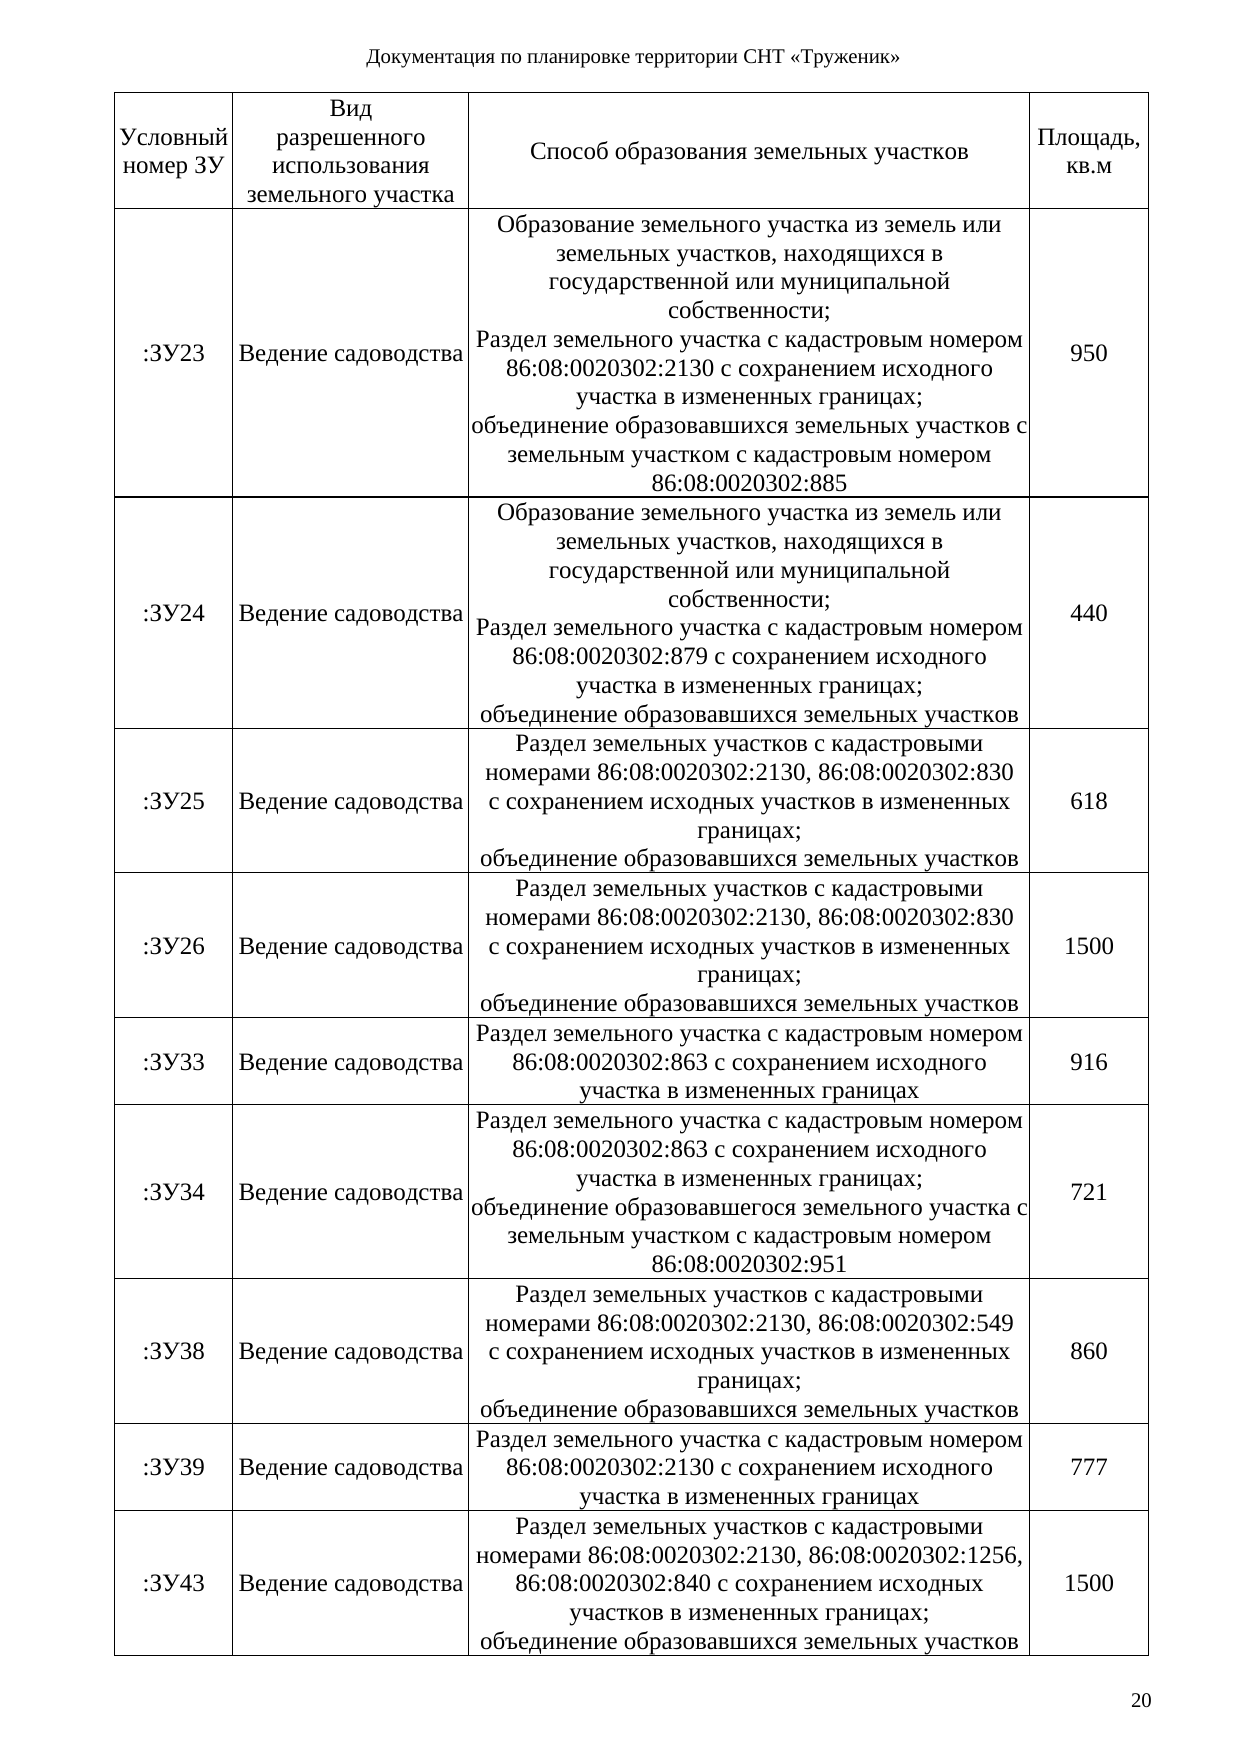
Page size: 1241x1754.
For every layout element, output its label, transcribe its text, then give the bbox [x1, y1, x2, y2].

table_cell Ведение садоводства [233, 873, 468, 1017]
table_cell Ведение садоводства [233, 1105, 468, 1278]
table_cell Ведение садоводства [233, 498, 468, 727]
table_cell Раздел земельного участка с кадастровым номером 86:08:0020302:863 с сохранением исходного участка в измененных границах; объединение образовавшегося земельного участка с земельным участком с кадастровым номером 86:08:0020302:951 [469, 1105, 1029, 1278]
table_cell :ЗУ39 [115, 1424, 232, 1510]
table_header Площадь, кв.м [1030, 93, 1148, 208]
table_cell Образование земельного участка из земель или земельных участков, находящихся в государственной или муниципальной собственности; Раздел земельного участка с кадастровым номером 86:08:0020302:2130 с сохранением исходного участка в измененных границах; объединение образовавшихся земельных участков с земельным участком с кадастровым номером 86:08:0020302:885 [469, 209, 1029, 496]
table_cell Ведение садоводства [233, 1424, 468, 1510]
table_cell 721 [1030, 1105, 1148, 1278]
table_cell 618 [1030, 729, 1148, 872]
table_cell Раздел земельного участка с кадастровым номером 86:08:0020302:863 с сохранением исходного участка в измененных границах [469, 1018, 1029, 1104]
table_cell 777 [1030, 1424, 1148, 1510]
table_cell Раздел земельных участков с кадастровыми номерами 86:08:0020302:2130, 86:08:0020302:549 с сохранением исходных участков в измененных границах; объединение образовавшихся земельных участков [469, 1279, 1029, 1423]
table_cell 950 [1030, 209, 1148, 496]
table_cell Ведение садоводства [233, 1279, 468, 1423]
table_cell :ЗУ25 [115, 729, 232, 872]
table_header Вид разрешенного использования земельного участка [233, 93, 468, 208]
table_cell 1500 [1030, 873, 1148, 1017]
table_cell :ЗУ33 [115, 1018, 232, 1104]
table_cell Ведение садоводства [233, 1511, 468, 1655]
table_header Способ образования земельных участков [469, 93, 1029, 208]
table_cell Образование земельного участка из земель или земельных участков, находящихся в государственной или муниципальной собственности; Раздел земельного участка с кадастровым номером 86:08:0020302:879 с сохранением исходного участка в измененных границах; объединение образовавшихся земельных участков [469, 498, 1029, 727]
table_cell Раздел земельных участков с кадастровыми номерами 86:08:0020302:2130, 86:08:0020302:1256, 86:08:0020302:840 с сохранением исходных участков в измененных границах; объединение образовавшихся земельных участков [469, 1511, 1029, 1655]
table_cell 1500 [1030, 1511, 1148, 1655]
table_cell 860 [1030, 1279, 1148, 1423]
table_cell Раздел земельного участка с кадастровым номером 86:08:0020302:2130 с сохранением исходного участка в измененных границах [469, 1424, 1029, 1510]
table_cell :ЗУ34 [115, 1105, 232, 1278]
table_cell Раздел земельных участков с кадастровыми номерами 86:08:0020302:2130, 86:08:0020302:830 с сохранением исходных участков в измененных границах; объединение образовавшихся земельных участков [469, 729, 1029, 872]
table_cell Ведение садоводства [233, 209, 468, 496]
table_header Условный номер ЗУ [115, 93, 232, 208]
table_cell Ведение садоводства [233, 729, 468, 872]
table_cell :ЗУ38 [115, 1279, 232, 1423]
table_cell :ЗУ23 [115, 209, 232, 496]
table_cell :ЗУ24 [115, 498, 232, 727]
table_cell 916 [1030, 1018, 1148, 1104]
table_cell 440 [1030, 498, 1148, 727]
table_cell :ЗУ43 [115, 1511, 232, 1655]
table_cell Ведение садоводства [233, 1018, 468, 1104]
table_cell Раздел земельных участков с кадастровыми номерами 86:08:0020302:2130, 86:08:0020302:830 с сохранением исходных участков в измененных границах; объединение образовавшихся земельных участков [469, 873, 1029, 1017]
table_cell :ЗУ26 [115, 873, 232, 1017]
